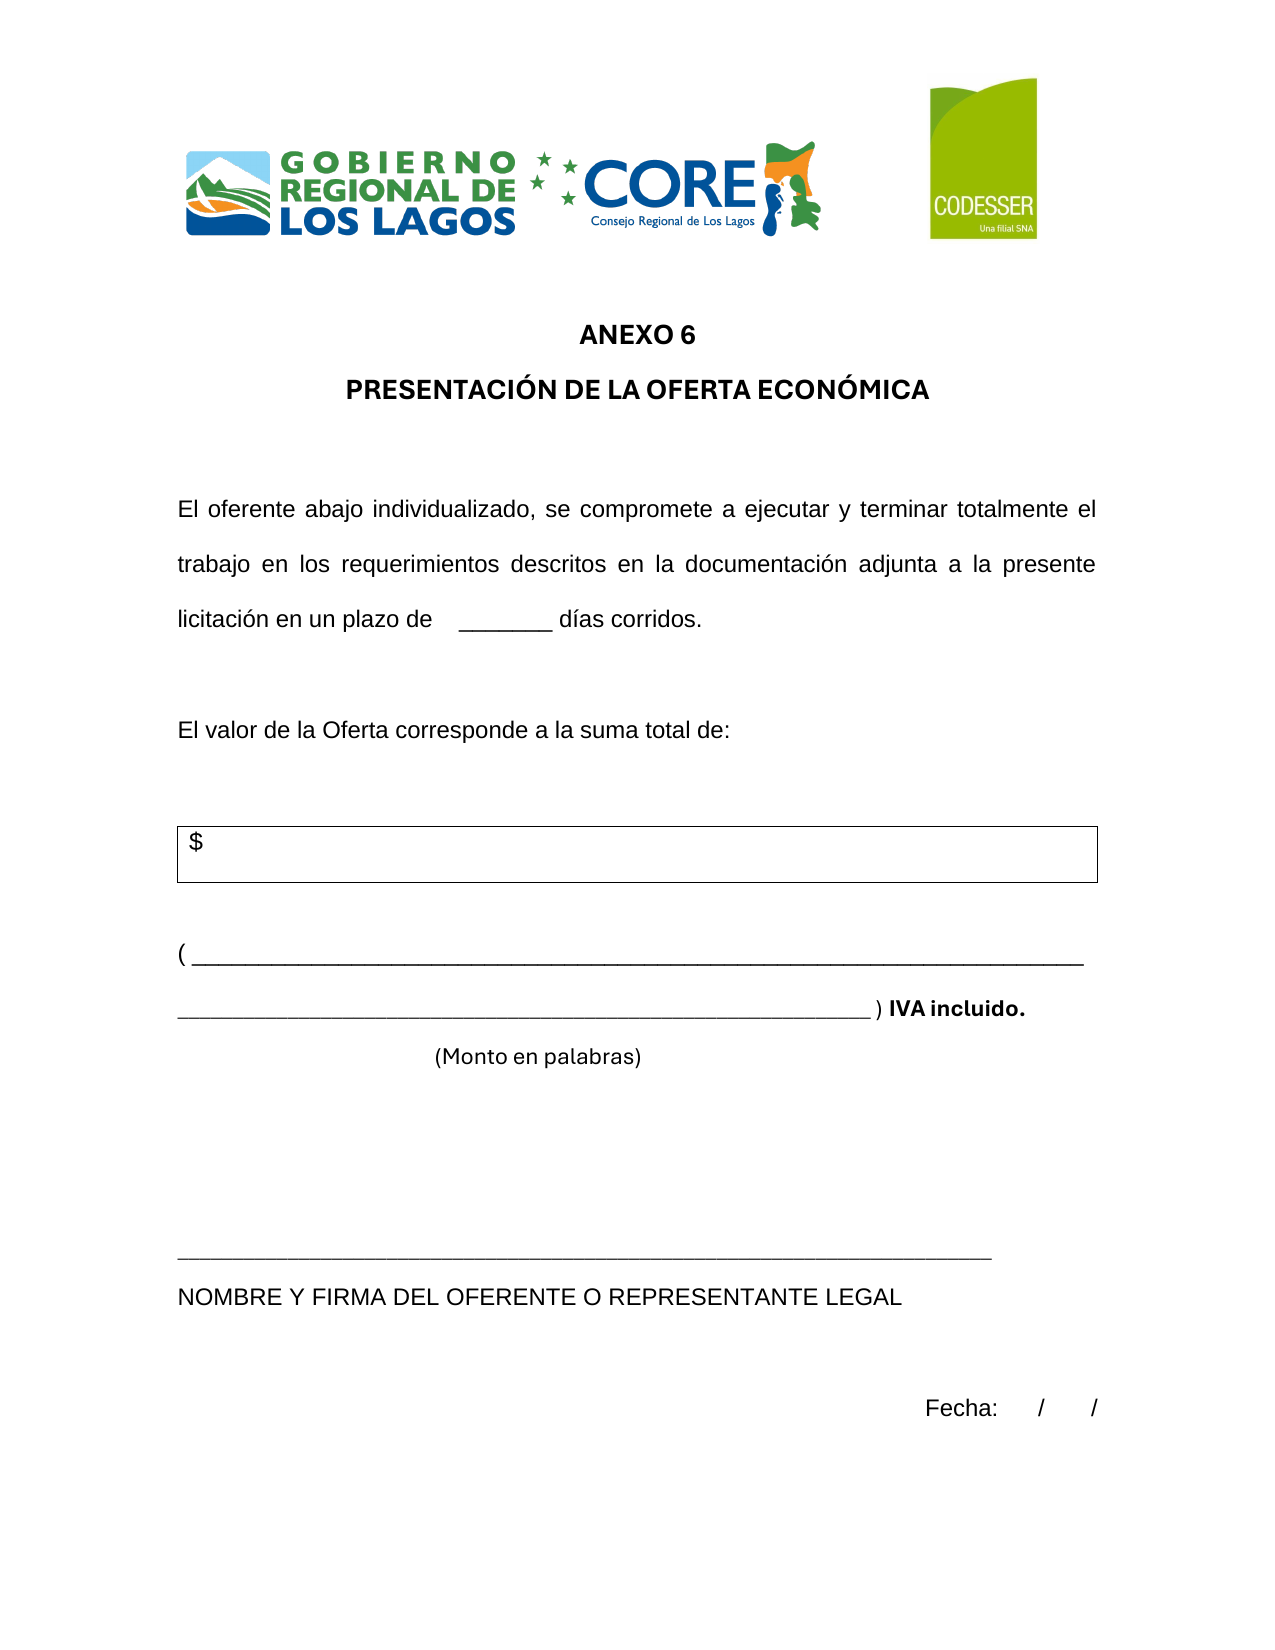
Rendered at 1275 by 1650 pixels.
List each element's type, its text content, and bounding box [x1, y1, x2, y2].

text PRESENTACIÓN DE LA OFERTA ECONÓMICA [177, 372, 1098, 408]
text ( ___________________________________________________________________ [177, 938, 1098, 966]
text __________________________________________________________________________ [177, 1235, 1098, 1264]
text El oferente abajo individualizado, se compromete a ejecutar y terminar totalmente el trabajo en los requerimientos descritos en la documentación adjunta a la presente licitación en un plazo de _______ días corridos. [177, 495, 1098, 633]
text El valor de la Oferta corresponde a la suma total de: [177, 716, 1098, 743]
picture [177, 130, 836, 244]
picture [927, 73, 1040, 244]
text (Monto en palabras) [177, 1042, 1098, 1071]
text NOMBRE Y FIRMA DEL OFERENTE O REPRESENTANTE LEGAL [177, 1283, 1098, 1311]
text _______________________________________________________________ ) IVA incluido. [177, 994, 1098, 1023]
text Fecha: / / [177, 1393, 1098, 1421]
text ANEXO 6 [177, 317, 1098, 353]
table_header $ [178, 827, 1097, 882]
